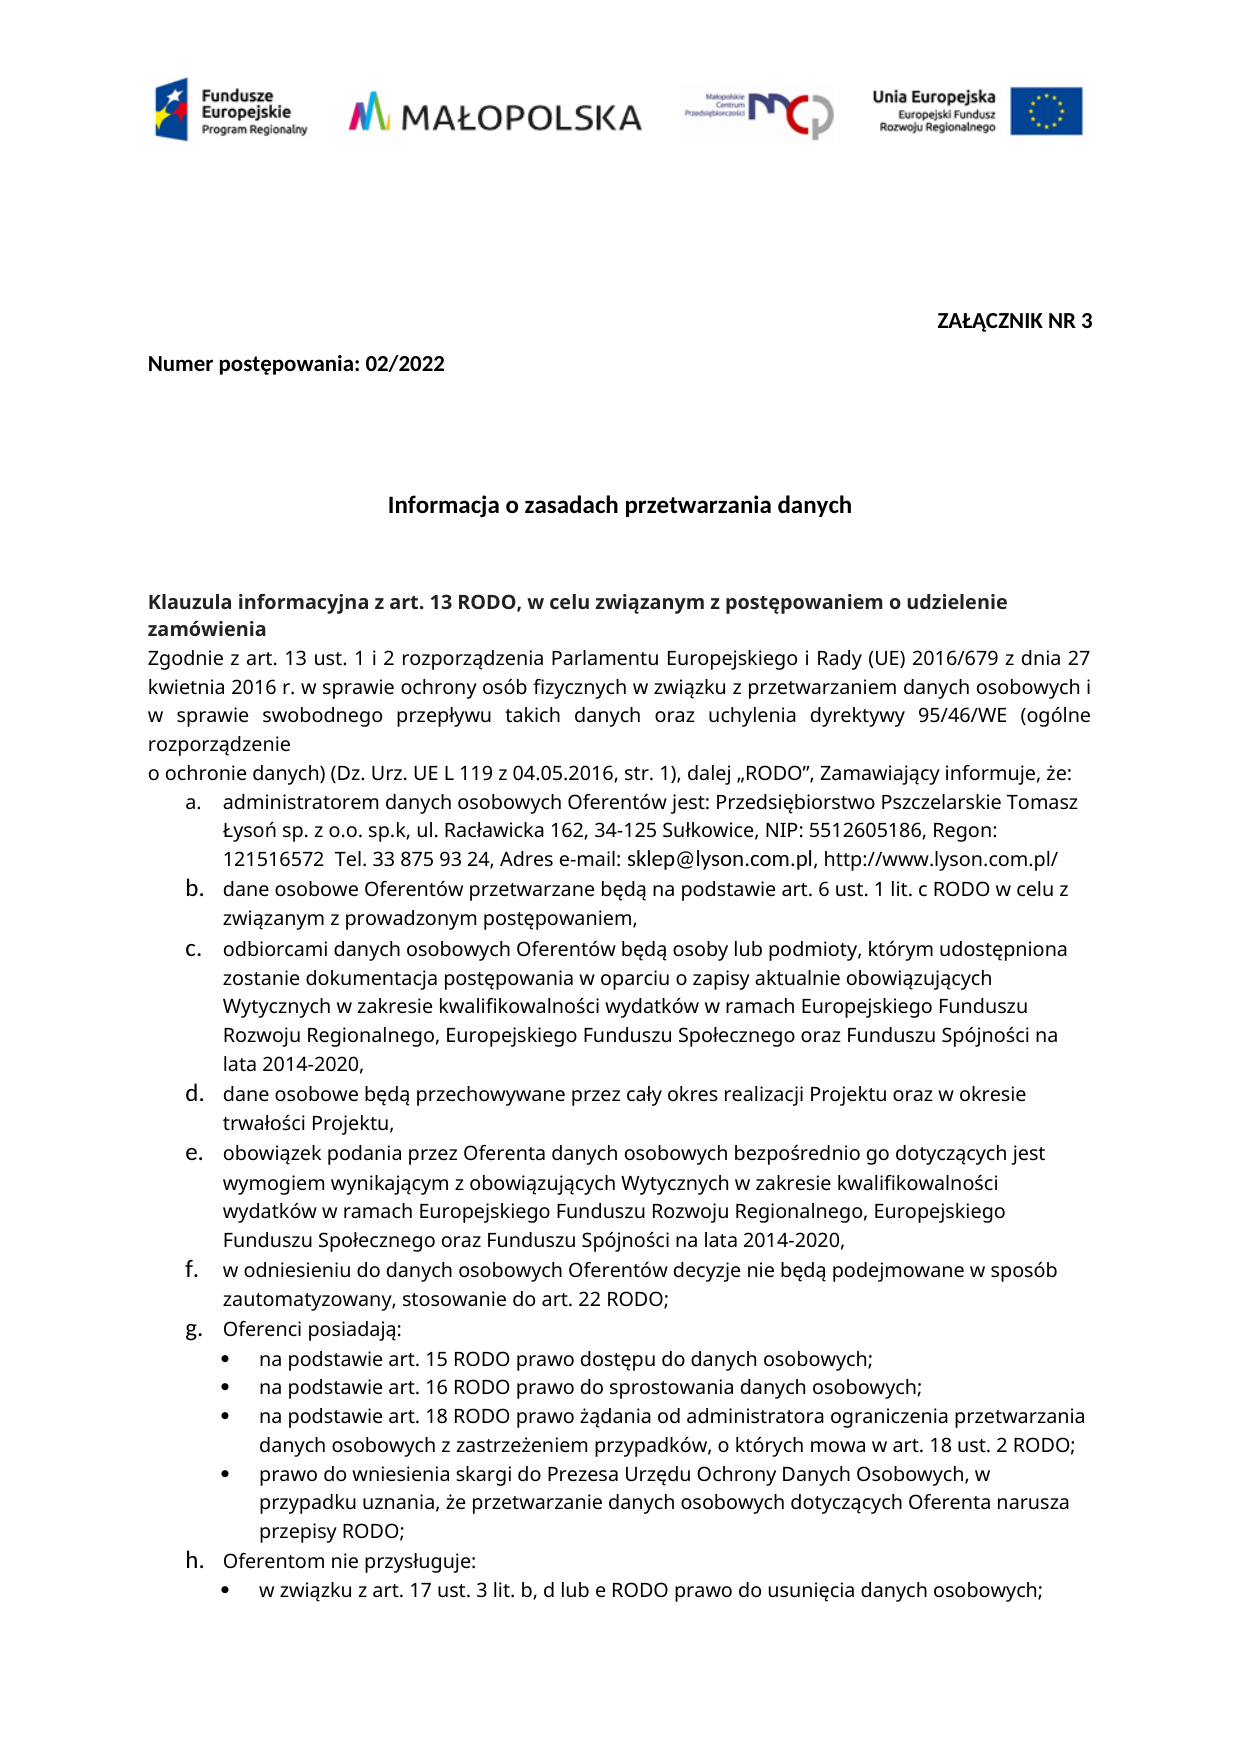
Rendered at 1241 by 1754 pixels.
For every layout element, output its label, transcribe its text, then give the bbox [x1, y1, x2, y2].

list na podstawie art. 16 RODO prawo do sprostowania danych osobowych; [221, 1372, 1093, 1401]
list odbiorcami danych osobowych Oferentów będą osoby lub podmioty, którym udostępniona zostanie dokumentacja postępowania w oparciu o zapisy aktualnie obowiązujących Wytycznych w zakresie kwalifikowalności wydatków w ramach Europejskiego Funduszu Rozwoju Regionalnego, Europejskiego Funduszu Społecznego oraz Funduszu Spójności na lata 2014-2020, [185, 932, 1093, 1077]
list prawo do wniesienia skargi do Prezesa Urzędu Ochrony Danych Osobowych, w przypadku uznania, że przetwarzanie danych osobowych dotyczących Oferenta narusza przepisy RODO; [221, 1458, 1093, 1544]
text ZAŁĄCZNIK NR 3 [148, 306, 1093, 334]
picture [147, 73, 1093, 145]
list Oferentom nie przysługuje: [185, 1544, 1093, 1575]
list w odniesieniu do danych osobowych Oferentów decyzje nie będą podejmowane w sposób zautomatyzowany, stosowanie do art. 22 RODO; [185, 1253, 1093, 1312]
list administratorem danych osobowych Oferentów jest: Przedsiębiorstwo Pszczelarskie Tomasz Łysoń sp. z o.o. sp.k, ul. Racławicka 162, 34-125 Sułkowice, NIP: 5512605186, Regon: 121516572 Tel. 33 875 93 24, Adres e-mail: sklep@lyson.com.pl, http://www.lyson.com.pl/ [185, 786, 1093, 872]
list na podstawie art. 18 RODO prawo żądania od administratora ograniczenia przetwarzania danych osobowych z zastrzeżeniem przypadków, o których mowa w art. 18 ust. 2 RODO; [221, 1401, 1093, 1458]
text Zgodnie z art. 13 ust. 1 i 2 rozporządzenia Parlamentu Europejskiego i Rady (UE) 2016/679 z dnia 27 kwietnia 2016 r. w sprawie ochrony osób fizycznych w związku z przetwarzaniem danych osobowych i w sprawie swobodnego przepływu takich danych oraz uchylenia dyrektywy 95/46/WE (ogólne rozporządzenie o ochronie danych) (Dz. Urz. UE L 119 z 04.05.2016, str. 1), dalej „RODO”, Zamawiający informuje, że: [148, 642, 1093, 786]
text Klauzula informacyjna z art. 13 RODO, w celu związanym z postępowaniem o udzielenie zamówienia [148, 588, 1093, 642]
list obowiązek podania przez Oferenta danych osobowych bezpośrednio go dotyczących jest wymogiem wynikającym z obowiązujących Wytycznych w zakresie kwalifikowalności wydatków w ramach Europejskiego Funduszu Rozwoju Regionalnego, Europejskiego Funduszu Społecznego oraz Funduszu Spójności na lata 2014-2020, [185, 1136, 1093, 1253]
text Informacja o zasadach przetwarzania danych [148, 489, 1093, 520]
text Numer postępowania: 02/2022 [148, 349, 1093, 377]
list na podstawie art. 15 RODO prawo dostępu do danych osobowych; [221, 1343, 1093, 1372]
list Oferenci posiadają: [185, 1312, 1093, 1343]
list w związku z art. 17 ust. 3 lit. b, d lub e RODO prawo do usunięcia danych osobowych; [221, 1575, 1093, 1603]
list dane osobowe będą przechowywane przez cały okres realizacji Projektu oraz w okresie trwałości Projektu, [185, 1077, 1093, 1136]
list dane osobowe Oferentów przetwarzane będą na podstawie art. 6 ust. 1 lit. c RODO w celu z związanym z prowadzonym postępowaniem, [185, 872, 1093, 932]
